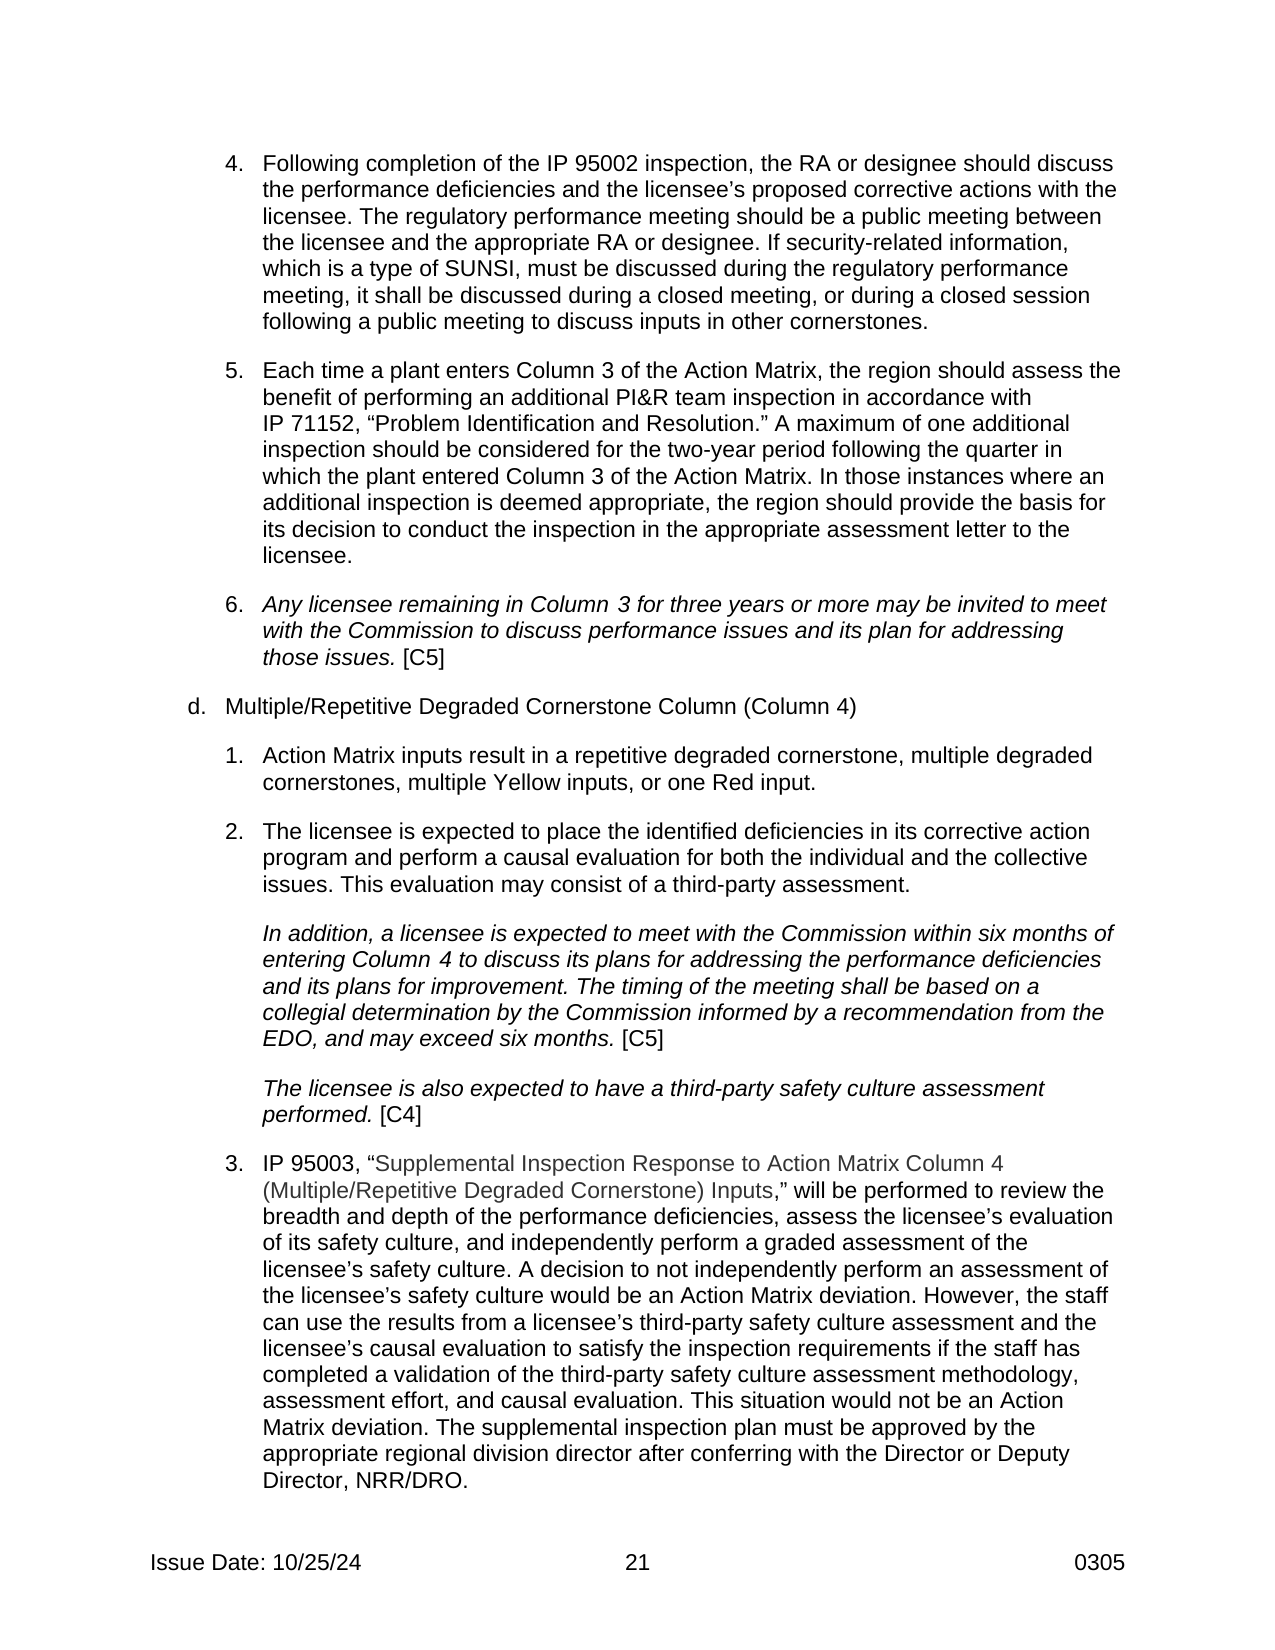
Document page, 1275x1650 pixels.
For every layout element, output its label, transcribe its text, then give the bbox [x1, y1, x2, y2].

text 4. Following completion of the IP 95002 inspection, the RA or designee should discuss the performance deficiencies and the licensee’s proposed corrective actions with the licensee. The regulatory performance meeting should be a public meeting between the licensee and the appropriate RA or designee. If security-related information, which is a type of SUNSI, must be discussed during the regulatory performance meeting, it shall be discussed during a closed meeting, or during a closed session following a public meeting to discuss inputs in other cornerstones. [225, 150, 1125, 334]
text 3. IP 95003, “Supplemental Inspection Response to Action Matrix Column 4 (Multiple/Repetitive Degraded Cornerstone) Inputs,” will be performed to review the breadth and depth of the performance deficiencies, assess the licensee’s evaluation of its safety culture, and independently perform a graded assessment of the licensee’s safety culture. A decision to not independently perform an assessment of the licensee’s safety culture would be an Action Matrix deviation. However, the staff can use the results from a licensee’s third-party safety culture assessment and the licensee’s causal evaluation to satisfy the inspection requirements if the staff has completed a validation of the third-party safety culture assessment methodology, assessment effort, and causal evaluation. This situation would not be an Action Matrix deviation. The supplemental inspection plan must be approved by the appropriate regional division director after conferring with the Director or Deputy Director, NRR/DRO. [225, 1150, 1125, 1493]
text 6. Any licensee remaining in Column 3 for three years or more may be invited to meet with the Commission to discuss performance issues and its plan for addressing those issues. [C5] [225, 591, 1125, 670]
text 2. The licensee is expected to place the identified deficiencies in its corrective action program and perform a causal evaluation for both the individual and the collective issues. This evaluation may consist of a third-party assessment. [225, 818, 1125, 897]
text 5. Each time a plant enters Column 3 of the Action Matrix, the region should assess the benefit of performing an additional PI&R team inspection in accordance with IP 71152, “Problem Identification and Resolution.” A maximum of one additional inspection should be considered for the two-year period following the quarter in which the plant entered Column 3 of the Action Matrix. In those instances where an additional inspection is deemed appropriate, the region should provide the basis for its decision to conduct the inspection in the appropriate assessment letter to the licensee. [225, 357, 1125, 568]
text 1. Action Matrix inputs result in a repetitive degraded cornerstone, multiple degraded cornerstones, multiple Yellow inputs, or one Red input. [225, 742, 1125, 795]
text In addition, a licensee is expected to meet with the Commission within six months of entering Column 4 to discuss its plans for addressing the performance deficiencies and its plans for improvement. The timing of the meeting shall be based on a collegial determination by the Commission informed by a recommendation from the EDO, and may exceed six months. [C5] [262, 920, 1125, 1052]
list Multiple/Repetitive Degraded Cornerstone Column (Column 4) [187, 693, 1125, 719]
text The licensee is also expected to have a third-party safety culture assessment performed. [C4] [262, 1075, 1125, 1127]
